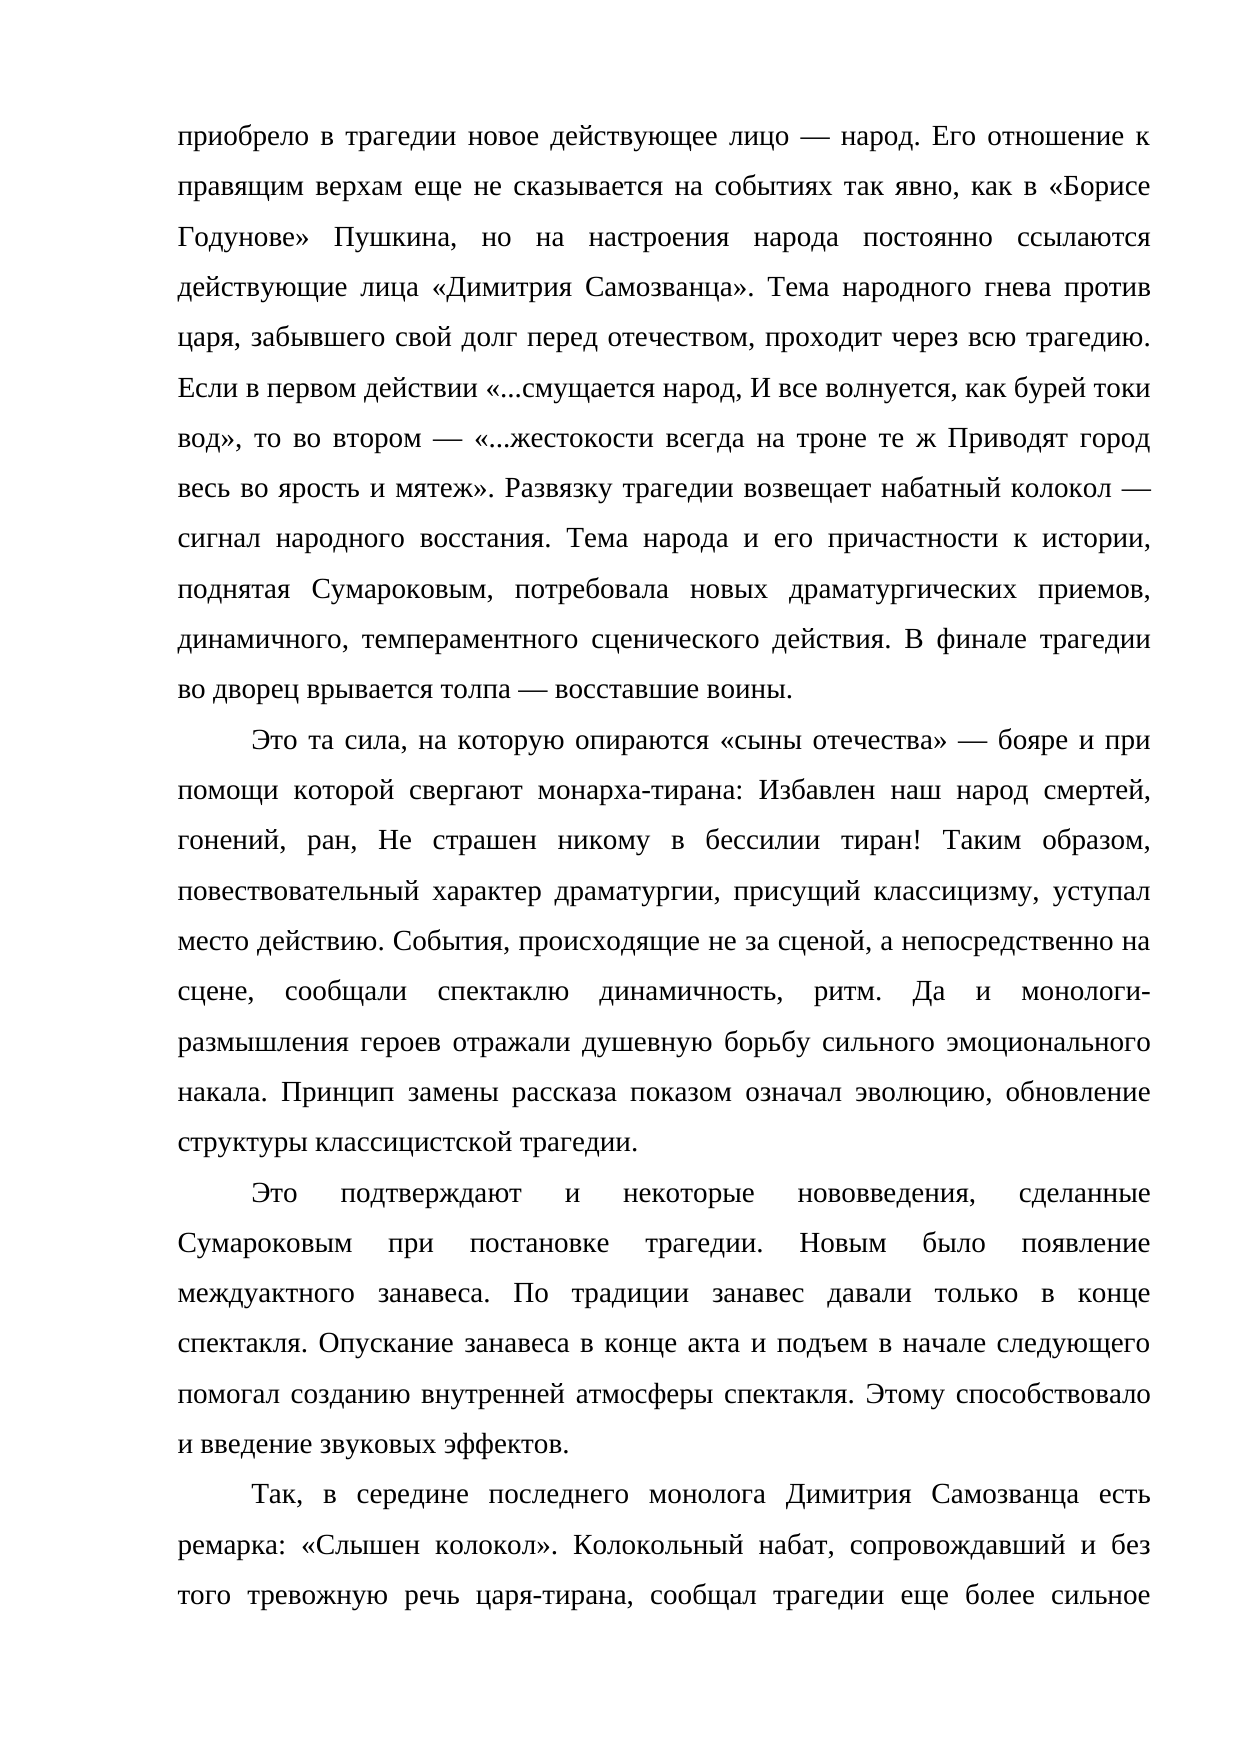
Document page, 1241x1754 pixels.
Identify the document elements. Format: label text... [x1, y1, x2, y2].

text Это та сила, на которую опираются «сыны отечества» — бояре и при помощи которой свергают монарха-тирана: Избавлен наш народ смертей, гонений, ран, Не страшен никому в бессилии тиран! Таким образом, повествовательный характер драматургии, присущий классицизму, уступал место действию. События, происходящие не за сценой, а непосредственно на сцене, сообщали спектаклю динамичность, ритм. Да и монологи-размышления героев отражали душевную борьбу сильного эмоционального накала. Принцип замены рассказа показом означал эволюцию, обновление структуры классицистской трагедии. [177, 722, 1152, 1158]
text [177, 118, 1152, 705]
text Это подтверждают и некоторые нововведения, сделанные Сумароковым при постановке трагедии. Новым было появление междуактного занавеса. По традиции занавес давали только в конце спектакля. Опускание занавеса в конце акта и подъем в начале следующего помогал созданию внутренней атмосферы спектакля. Этому способствовало и введение звуковых эффектов. [177, 1175, 1152, 1460]
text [177, 1477, 1152, 1611]
